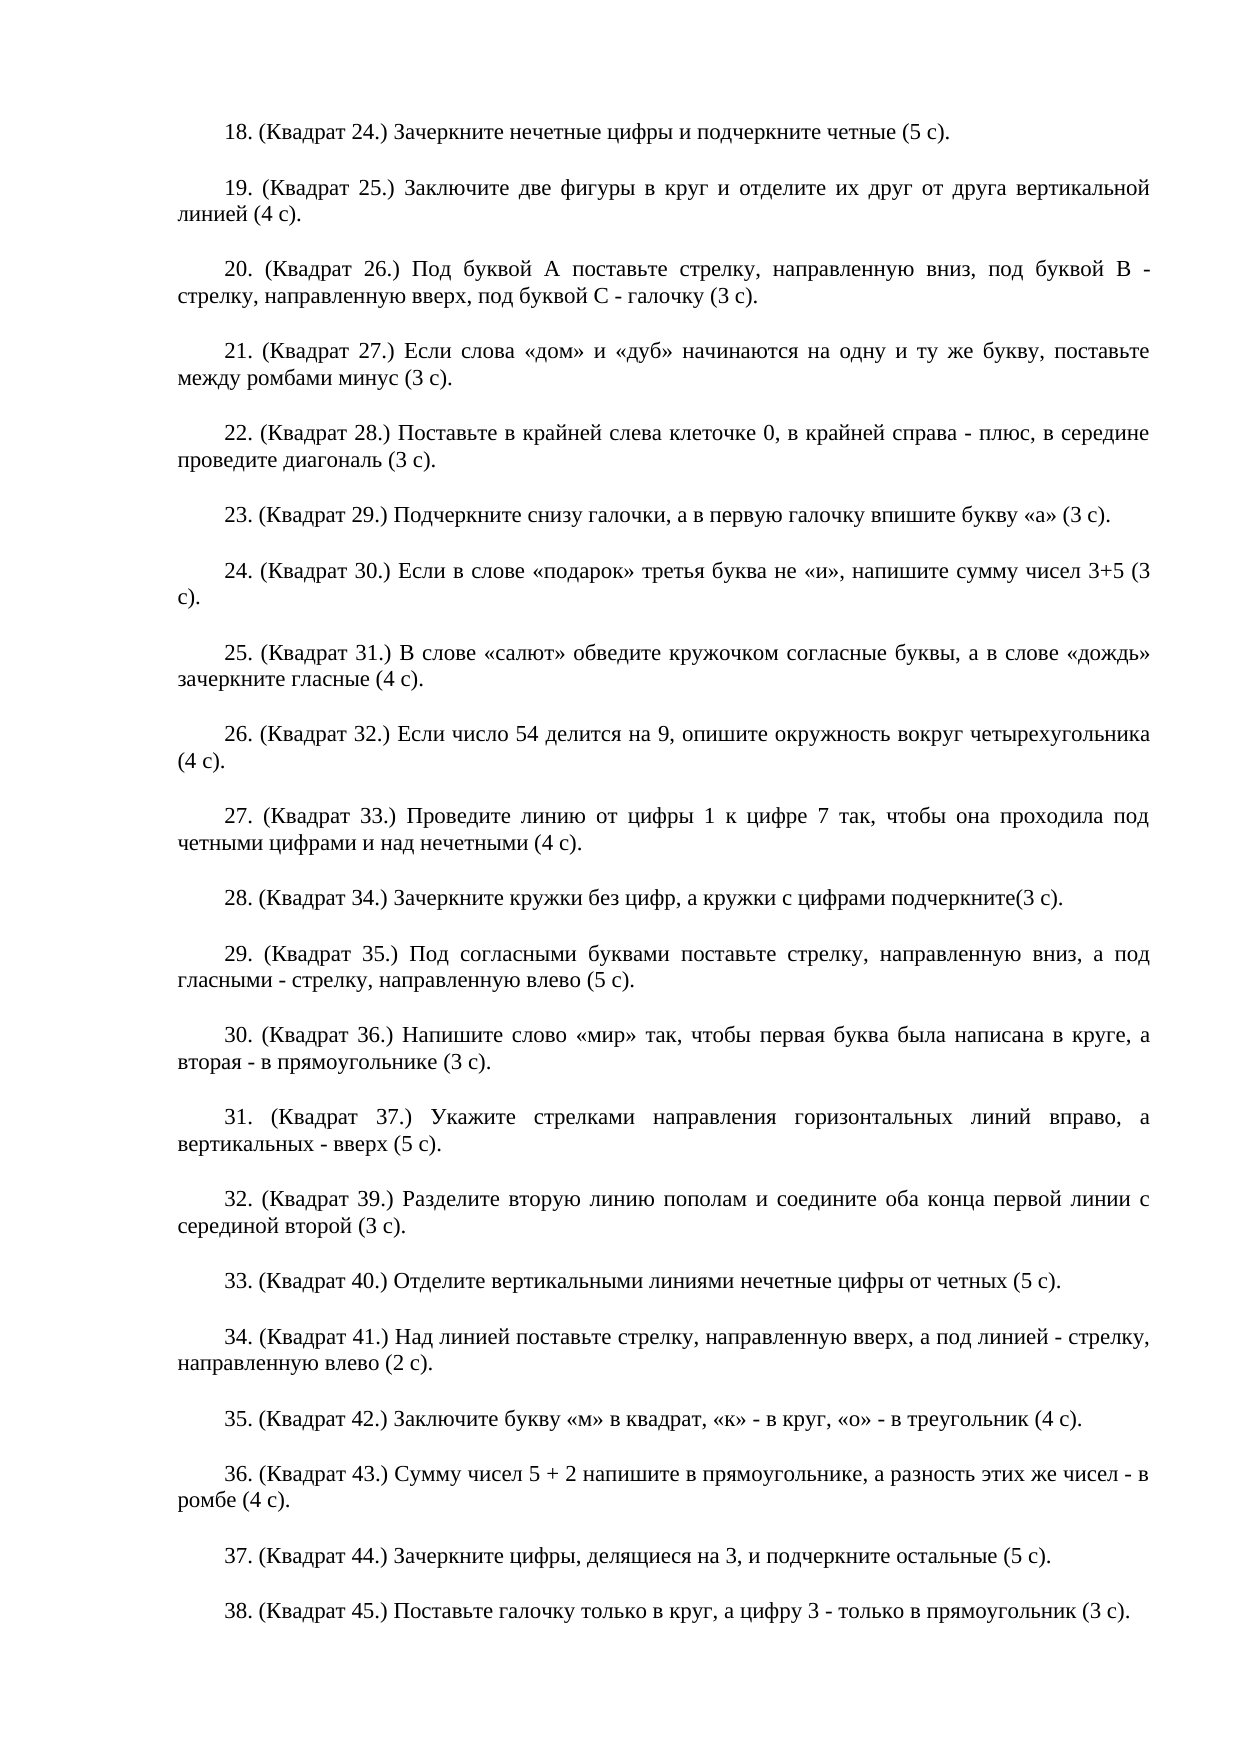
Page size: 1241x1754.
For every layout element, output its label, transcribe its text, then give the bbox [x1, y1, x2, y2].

text 22. (Квадрат 28.) Поставьте в крайней слева клеточке 0, в крайней справа - плюс, в середине проведите диагональ (3 с). [177, 419, 1152, 472]
text 24. (Квадрат 30.) Если в слове «подарок» третья буква не «и», напишите сумму чисел 3+5 (3 с). [177, 557, 1152, 609]
text 21. (Квадрат 27.) Если слова «дом» и «дуб» начинаются на одну и ту же букву, поставьте между ромбами минус (3 с). [177, 337, 1152, 390]
text 33. (Квадрат 40.) Отделите вертикальными линиями нечетные цифры от четных (5 с). [177, 1267, 1152, 1293]
text 28. (Квадрат 34.) Зачеркните кружки без цифр, а кружки с цифрами подчеркните(3 с). [177, 884, 1152, 911]
text 19. (Квадрат 25.) Заключите две фигуры в круг и отделите их друг от друга вертикальной линией (4 с). [177, 174, 1152, 226]
text 27. (Квадрат 33.) Проведите линию от цифры 1 к цифре 7 так, чтобы она проходила под четными цифрами и над нечетными (4 с). [177, 802, 1152, 855]
text 38. (Квадрат 45.) Поставьте галочку только в круг, а цифру 3 - только в прямоугольник (3 с). [177, 1597, 1152, 1624]
text 25. (Квадрат 31.) В слове «салют» обведите кружочком согласные буквы, а в слове «дождь» зачеркните гласные (4 с). [177, 638, 1152, 691]
text 18. (Квадрат 24.) Зачеркните нечетные цифры и подчеркните четные (5 с). [177, 118, 1152, 144]
text 34. (Квадрат 41.) Над линией поставьте стрелку, направленную вверх, а под линией - стрелку, направленную влево (2 с). [177, 1323, 1152, 1375]
text 32. (Квадрат 39.) Разделите вторую линию пополам и соедините оба конца первой линии с серединой второй (3 с). [177, 1185, 1152, 1238]
text 36. (Квадрат 43.) Сумму чисел 5 + 2 напишите в прямоугольнике, а разность этих же чисел - в ромбе (4 с). [177, 1460, 1152, 1513]
text 20. (Квадрат 26.) Под буквой А поставьте стрелку, направленную вниз, под буквой В - стрелку, направленную вверх, под буквой С - галочку (3 с). [177, 256, 1152, 308]
text 29. (Квадрат 35.) Под согласными буквами поставьте стрелку, направленную вниз, а под гласными - стрелку, направленную влево (5 с). [177, 940, 1152, 992]
text 30. (Квадрат 36.) Напишите слово «мир» так, чтобы первая буква была написана в круге, а вторая - в прямоугольнике (3 с). [177, 1022, 1152, 1074]
text 35. (Квадрат 42.) Заключите букву «м» в квадрат, «к» - в круг, «о» - в треугольник (4 с). [177, 1404, 1152, 1431]
text 37. (Квадрат 44.) Зачеркните цифры, делящиеся на 3, и подчеркните остальные (5 с). [177, 1542, 1152, 1568]
text 26. (Квадрат 32.) Если число 54 делится на 9, опишите окружность вокруг четырехугольника (4 с). [177, 720, 1152, 773]
text 31. (Квадрат 37.) Укажите стрелками направления горизонтальных линий вправо, а вертикальных - вверх (5 с). [177, 1103, 1152, 1156]
text 23. (Квадрат 29.) Подчеркните снизу галочки, а в первую галочку впишите букву «а» (3 с). [177, 501, 1152, 527]
